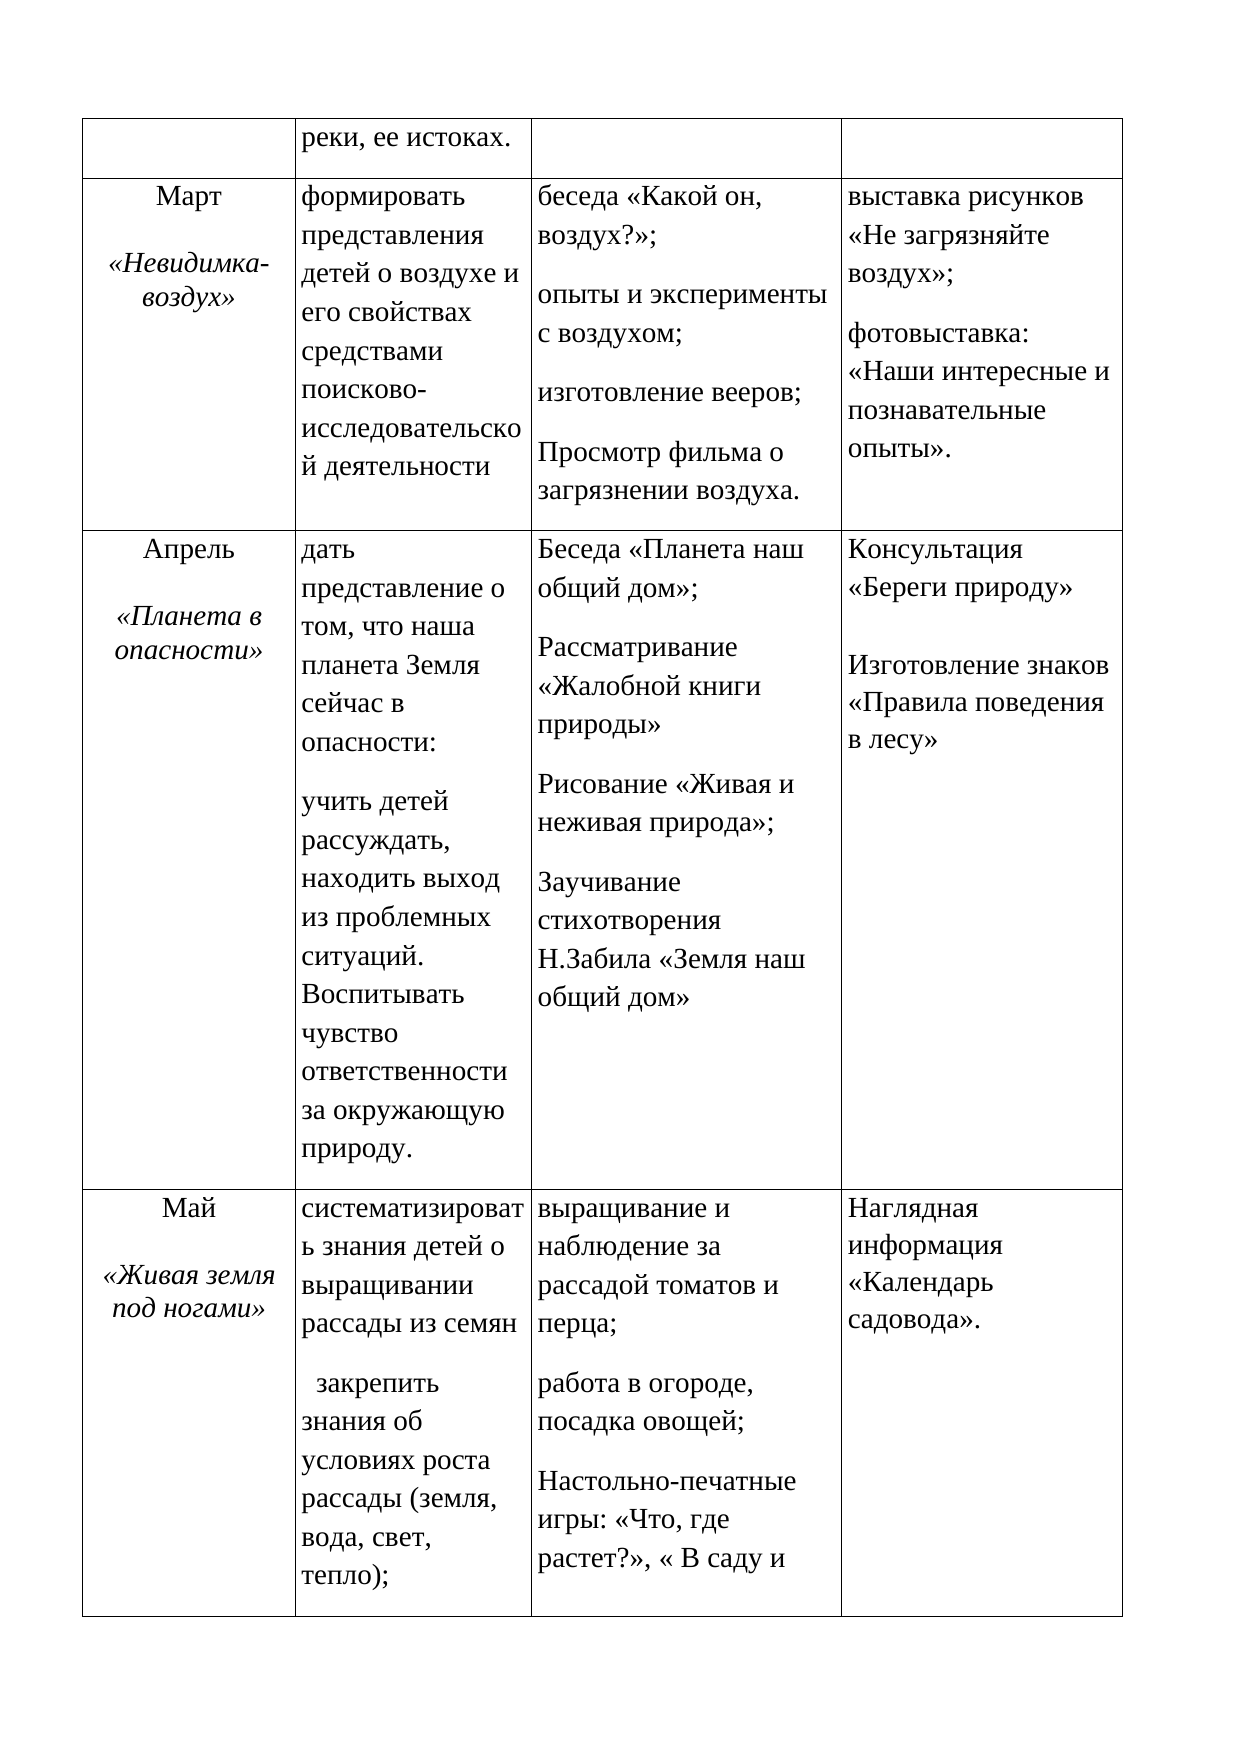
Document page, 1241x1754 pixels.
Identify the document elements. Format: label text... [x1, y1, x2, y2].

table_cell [296, 119, 531, 177]
table_cell дать представление о том, что наша планета Земля сейчас в опасности: учить детей рассуждать, находить выход из проблемных ситуаций. Воспитывать чувство ответственности за окружающую природу. [296, 531, 531, 1189]
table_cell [842, 119, 1122, 177]
table_cell Беседа «Планета наш общий дом»; Рассматривание «Жалобной книги природы» Рисование «Живая и неживая природа»; Заучивание стихотворения Н.Забила «Земля наш общий дом» [532, 531, 841, 1189]
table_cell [83, 119, 295, 177]
table_cell формировать представления детей о воздухе и его свойствах средствами поисково-исследовательской деятельности [296, 179, 531, 530]
table_cell Апрель «Планета в опасности» [83, 531, 295, 1189]
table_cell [532, 119, 841, 177]
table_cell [842, 1190, 1122, 1616]
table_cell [296, 1190, 531, 1616]
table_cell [532, 1190, 841, 1616]
table_cell Март «Невидимка-воздух» [83, 179, 295, 530]
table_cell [83, 1190, 295, 1616]
table_cell беседа «Какой он, воздух?»; опыты и эксперименты с воздухом; изготовление вееров; Просмотр фильма о загрязнении воздуха. [532, 179, 841, 530]
table_cell выставка рисунков «Не загрязняйте воздух»; фотовыставка: «Наши интересные и познавательные опыты». [842, 179, 1122, 530]
table_cell Консультация «Береги природу» Изготовление знаков «Правила поведения в лесу» [842, 531, 1122, 1189]
